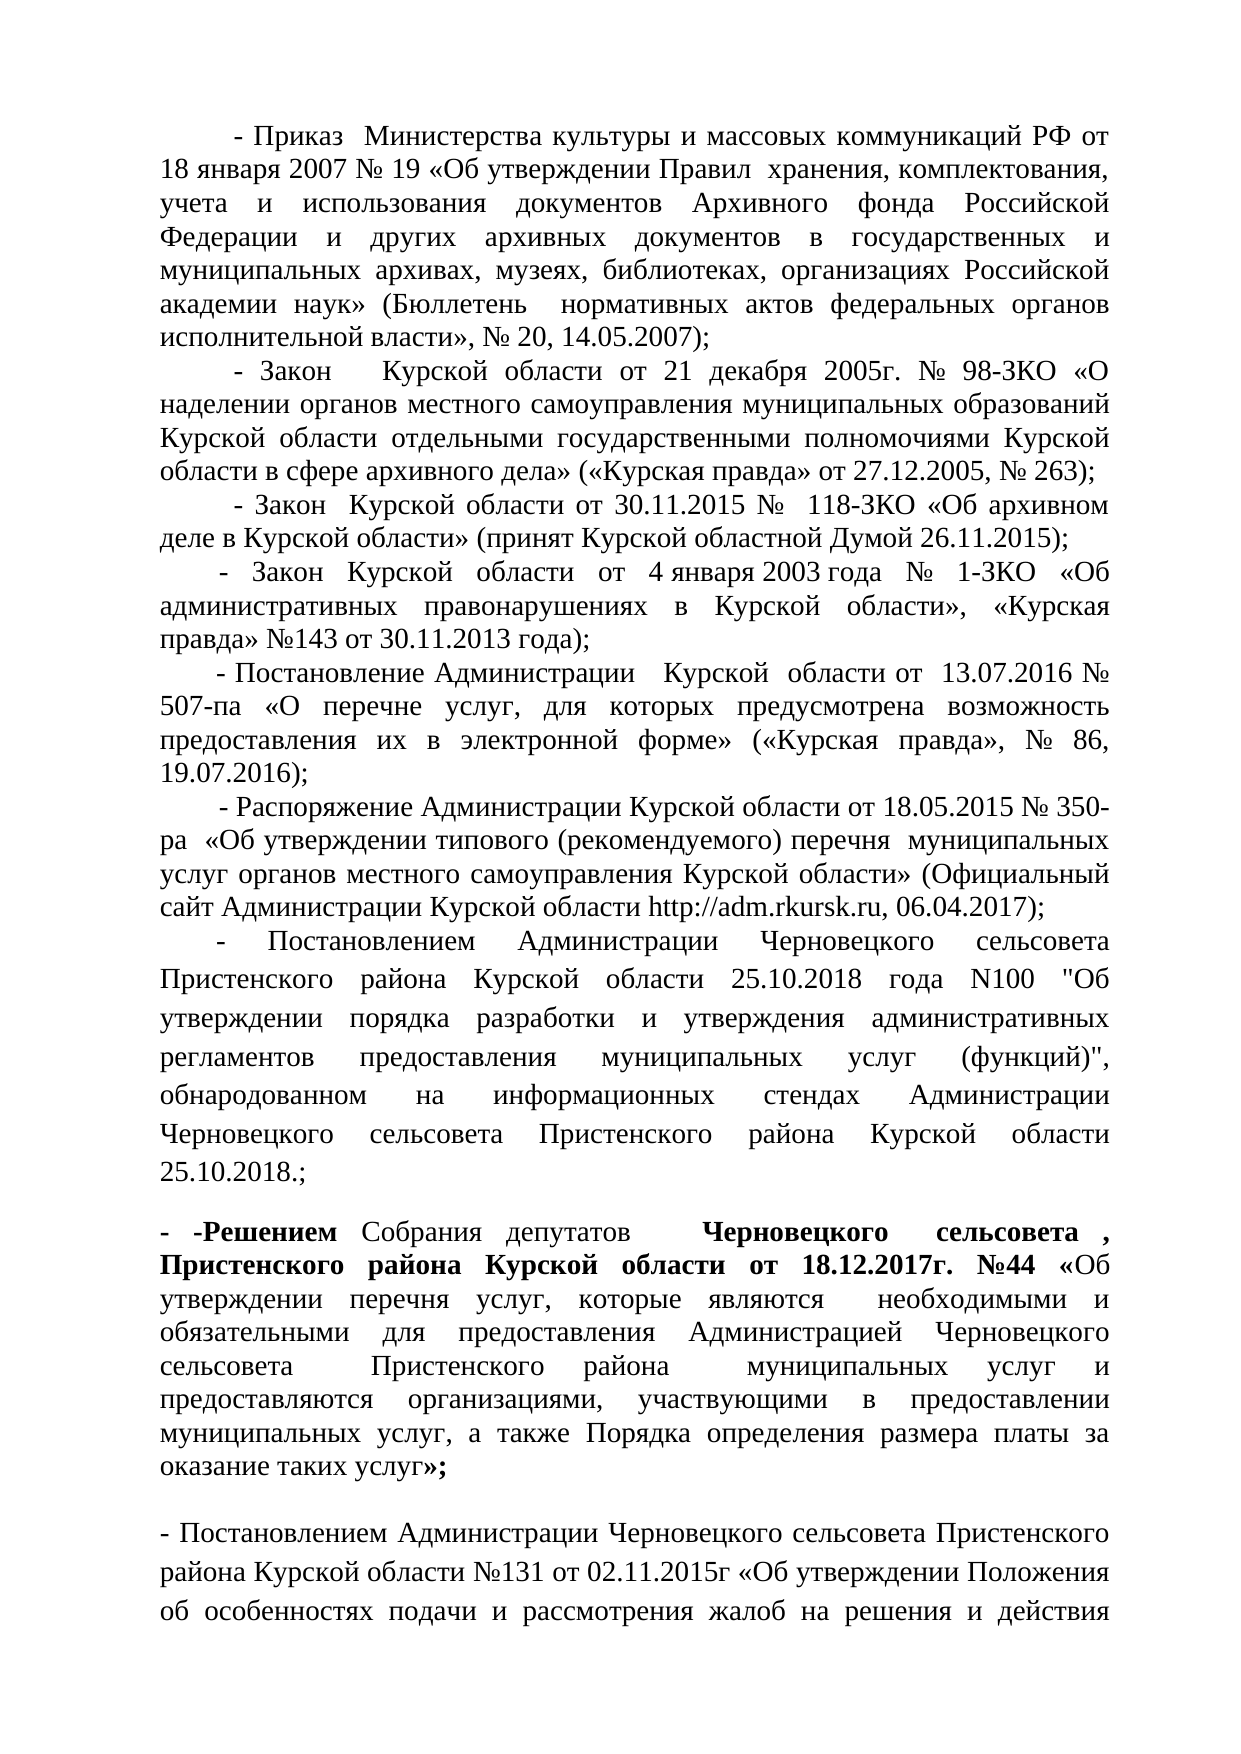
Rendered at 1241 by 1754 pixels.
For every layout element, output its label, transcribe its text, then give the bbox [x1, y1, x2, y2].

text - Постановлением Администрации Черновецкого сельсовета Пристенского района Курской области 25.10.2018 года N100 "Об утверждении порядка разработки и утверждения административных регламентов предоставления муниципальных услуг (функций)", обнародованном на информационных стендах Администрации Черновецкого сельсовета Пристенского района Курской области 25.10.2018.; [159, 923, 1110, 1188]
title - -Решением Собрания депутатов Черновецкого сельсовета , Пристенского района Курской области от 18.12.2017г. №44 «Об утверждении перечня услуг, которые являются необходимыми и обязательными для предоставления Администрацией Черновецкого сельсовета Пристенского района муниципальных услуг и предоставляются организациями, участвующими в предоставлении муниципальных услуг, а также Порядка определения размера платы за оказание таких услуг»; [159, 1214, 1110, 1482]
text - Постановление Администрации Курской области от 13.07.2016 № 507-па «О перечне услуг, для которых предусмотрена возможность предоставления их в электронной форме» («Курская правда», № 86, 19.07.2016); [159, 655, 1110, 789]
text - Приказ Министерства культуры и массовых коммуникаций РФ от 18 января 2007 № 19 «Об утверждении Правил хранения, комплектования, учета и использования документов Архивного фонда Российской Федерации и других архивных документов в государственных и муниципальных архивах, музеях, библиотеках, организациях Российской академии наук» (Бюллетень нормативных актов федеральных органов исполнительной власти», № 20, 14.05.2007); [159, 118, 1110, 353]
text - Распоряжение Администрации Курской области от 18.05.2015 № 350-ра «Об утверждении типового (рекомендуемого) перечня муниципальных услуг органов местного самоуправления Курской области» (Официальный сайт Администрации Курской области http://adm.rkursk.ru, 06.04.2017); [159, 789, 1110, 923]
text - Закон Курской области от 30.11.2015 № 118-ЗКО «Об архивном деле в Курской области» (принят Курской областной Думой 26.11.2015); [159, 487, 1110, 554]
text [159, 1516, 1110, 1626]
text - Закон Курской области от 4 января 2003 года № 1-ЗКО «Об административных правонарушениях в Курской области», «Курская правда» №143 от 30.11.2013 года); [159, 554, 1110, 655]
text - Закон Курской области от 21 декабря 2005г. № 98-ЗКО «О наделении органов местного самоуправления муниципальных образований Курской области отдельными государственными полномочиями Курской области в сфере архивного дела» («Курская правда» от 27.12.2005, № 263); [159, 353, 1110, 487]
